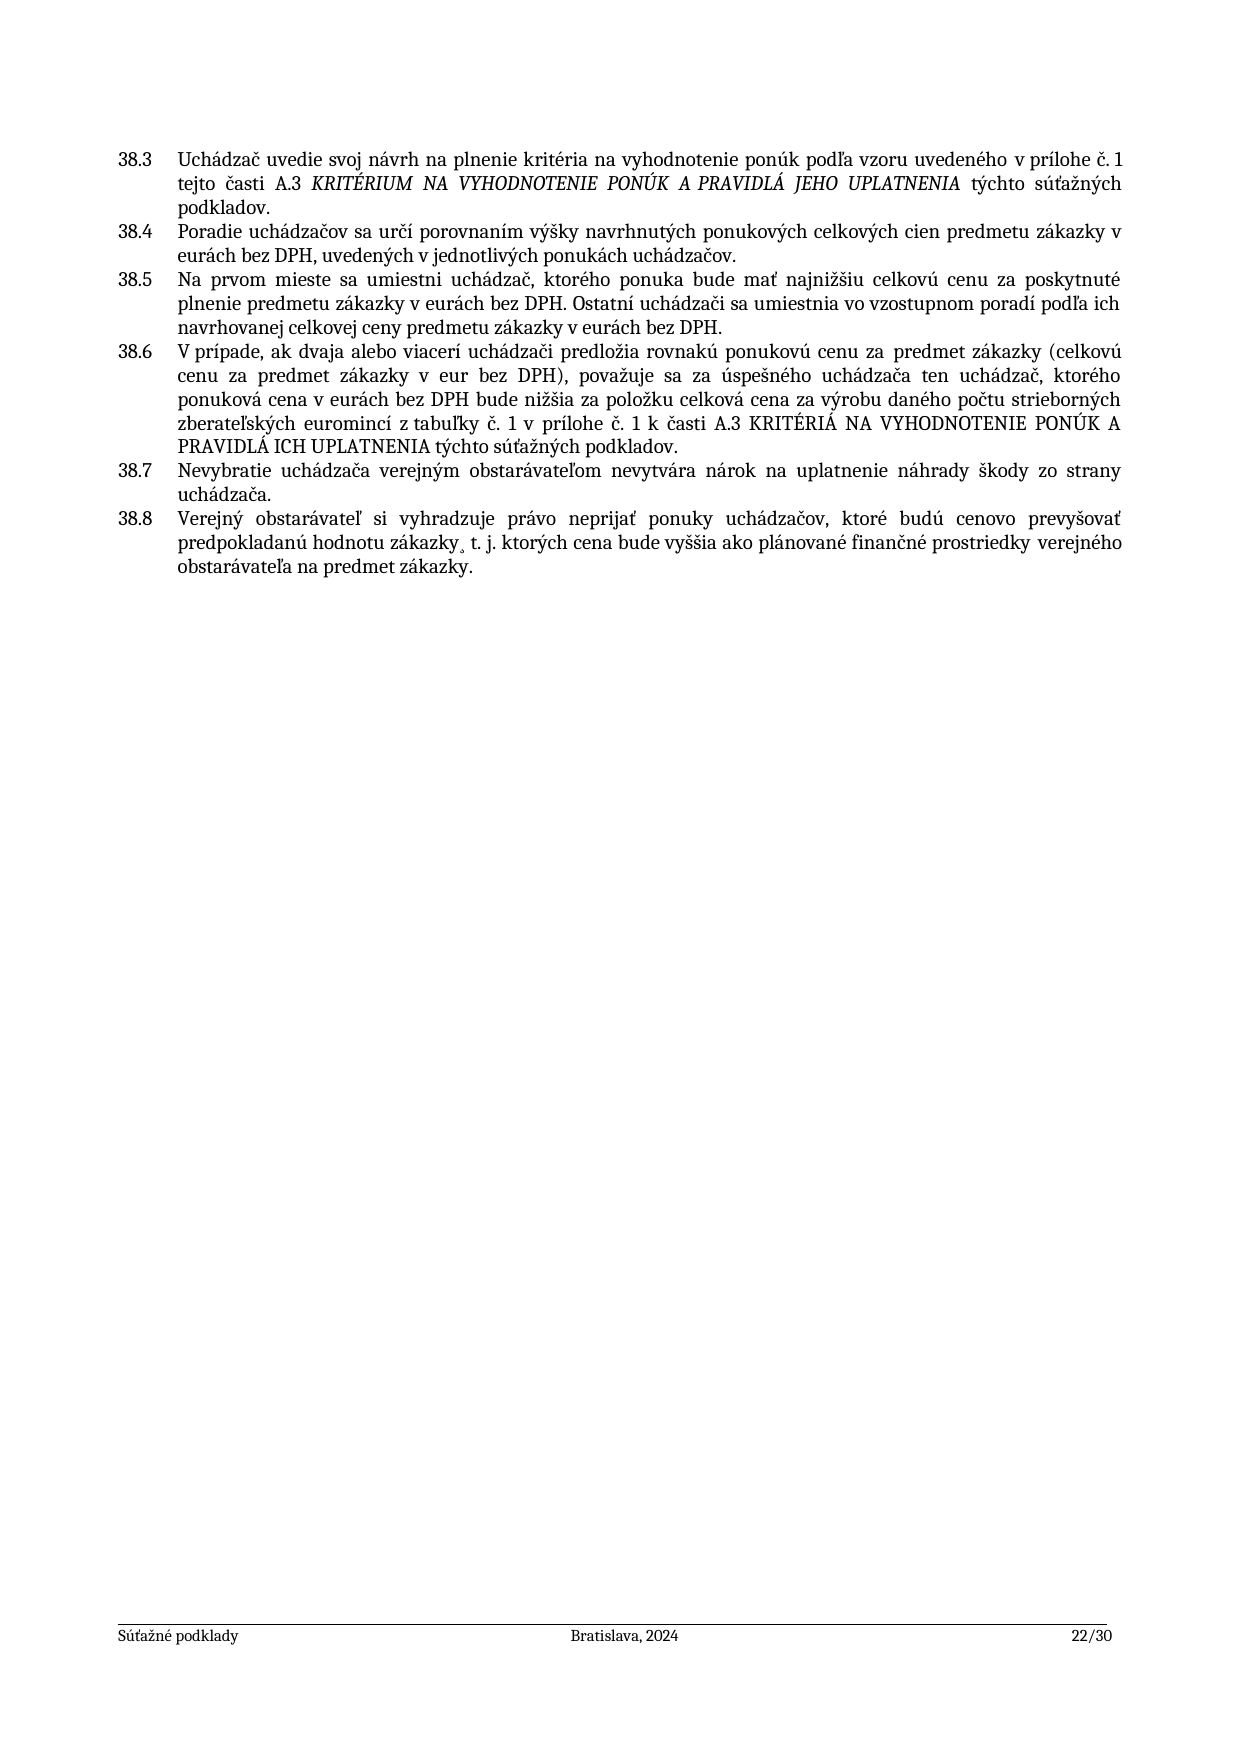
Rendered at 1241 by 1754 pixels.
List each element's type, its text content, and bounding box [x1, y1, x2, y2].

list Na prvom mieste sa umiestni uchádzač, ktorého ponuka bude mať najnižšiu celkovú cenu za poskytnuté plnenie predmetu zákazky v eurách bez DPH. Ostatní uchádzači sa umiestnia vo vzostupnom poradí podľa ich navrhovanej celkovej ceny predmetu zákazky v eurách bez DPH. [118, 267, 1122, 339]
list Verejný obstarávateľ si vyhradzuje právo neprijať ponuky uchádzačov, ktoré budú cenovo prevyšovať predpokladanú hodnotu zákazky¸ t. j. ktorých cena bude vyššia ako plánované finančné prostriedky verejného obstarávateľa na predmet zákazky. [118, 507, 1122, 579]
list V prípade, ak dvaja alebo viacerí uchádzači predložia rovnakú ponukovú cenu za predmet zákazky (celkovú cenu za predmet zákazky v eur bez DPH), považuje sa za úspešného uchádzača ten uchádzač, ktorého ponuková cena v eurách bez DPH bude nižšia za položku celková cena za výrobu daného počtu strieborných zberateľských euromincí z tabuľky č. 1 v prílohe č. 1 k časti A.3 KRITÉRIÁ NA VYHODNOTENIE PONÚK A PRAVIDLÁ ICH UPLATNENIA týchto súťažných podkladov. [118, 339, 1122, 459]
list Nevybratie uchádzača verejným obstarávateľom nevytvára nárok na uplatnenie náhrady škody zo strany uchádzača. [118, 459, 1122, 507]
list Poradie uchádzačov sa určí porovnaním výšky navrhnutých ponukových celkových cien predmetu zákazky v eurách bez DPH, uvedených v jednotlivých ponukách uchádzačov. [118, 219, 1122, 267]
list Uchádzač uvedie svoj návrh na plnenie kritéria na vyhodnotenie ponúk podľa vzoru uvedeného v prílohe č. 1 tejto časti A.3 KRITÉRIUM NA VYHODNOTENIE PONÚK A PRAVIDLÁ JEHO UPLATNENIA týchto súťažných podkladov. [118, 148, 1122, 219]
